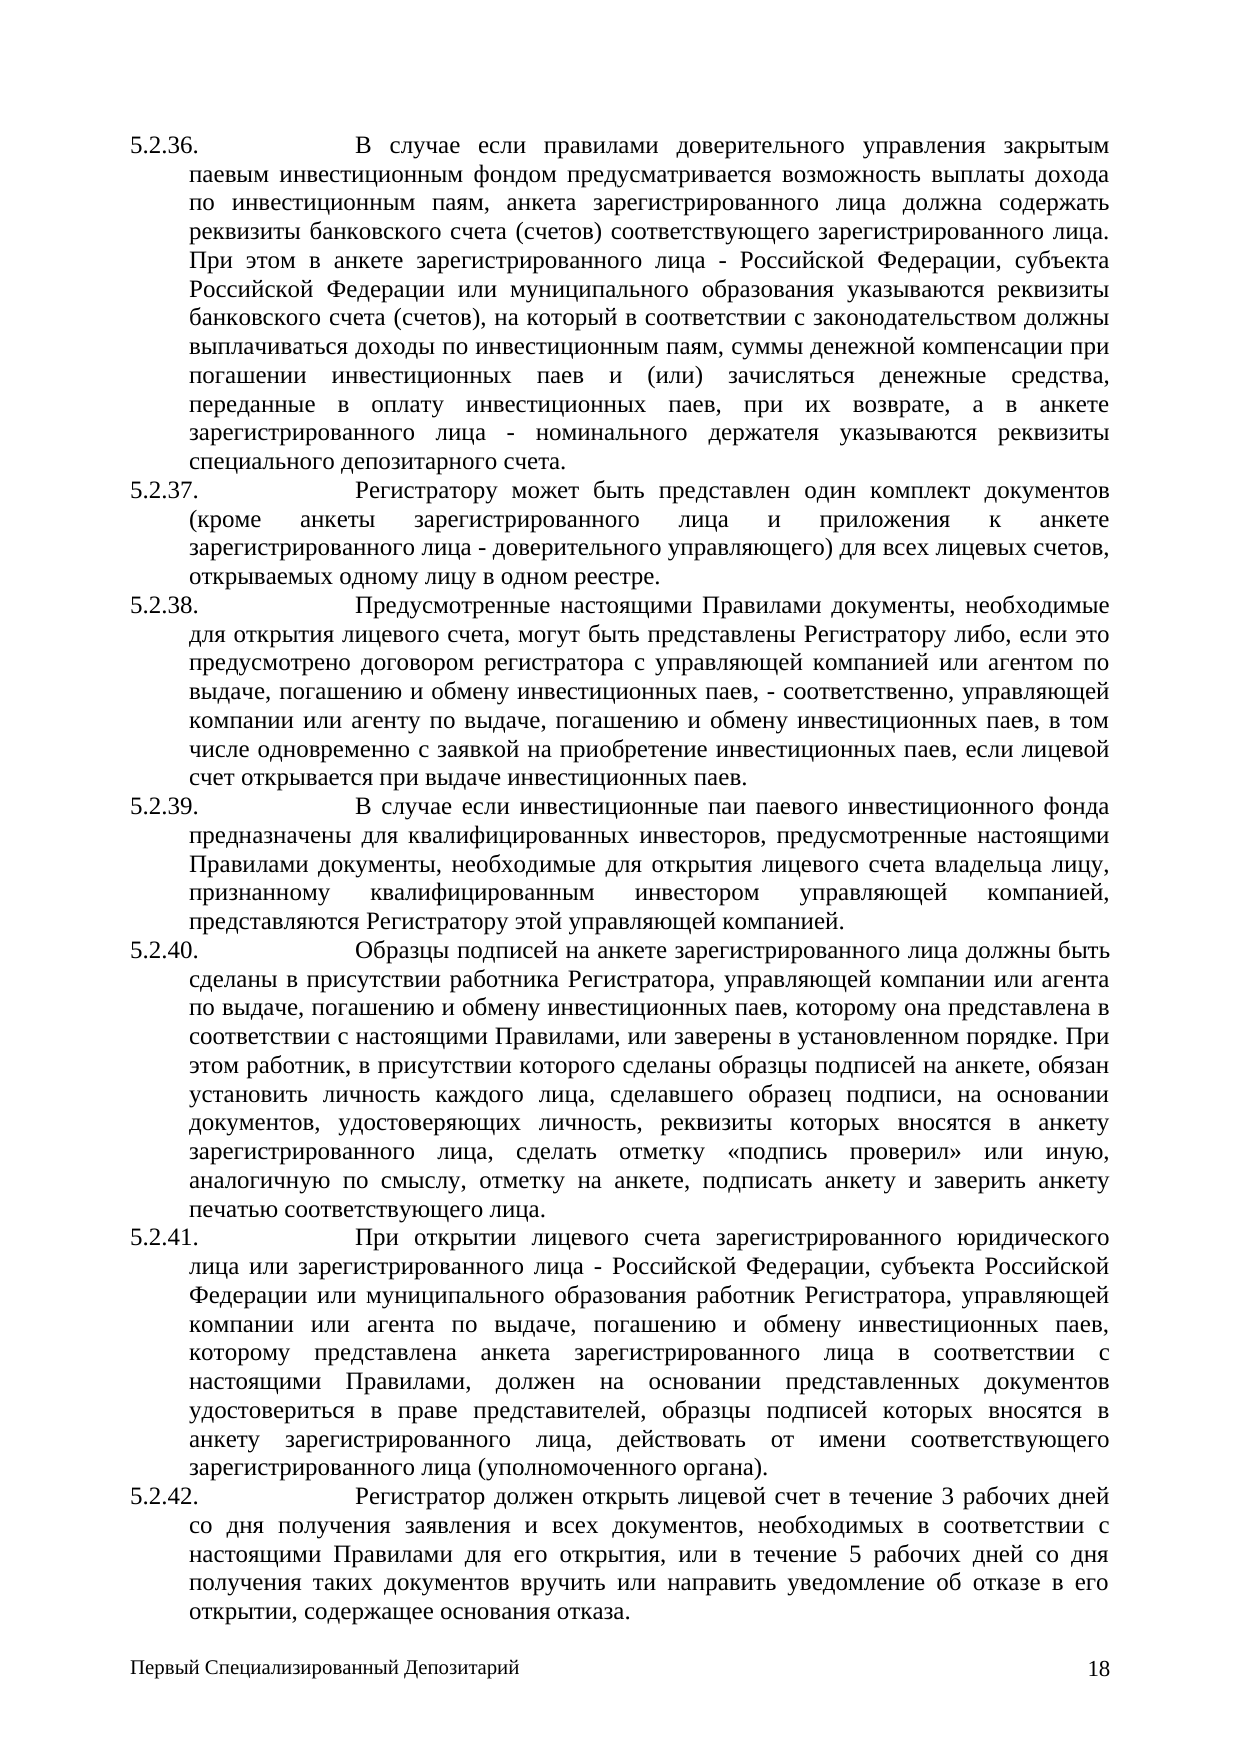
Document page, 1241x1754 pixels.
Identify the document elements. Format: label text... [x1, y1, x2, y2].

list При открытии лицевого счета зарегистрированного юридического лица или зарегистрированного лица - Российской Федерации, субъекта Российской Федерации или муниципального образования работник Регистратора, управляющей компании или агента по выдаче, погашению и обмену инвестиционных паев, которому представлена анкета зарегистрированного лица в соответствии с настоящими Правилами, должен на основании представленных документов удостовериться в праве представителей, образцы подписей которых вносятся в анкету зарегистрированного лица, действовать от имени соответствующего зарегистрированного лица (уполномоченного органа). [130, 1222, 1110, 1481]
list Предусмотренные настоящими Правилами документы, необходимые для открытия лицевого счета, могут быть представлены Регистратору либо, если это предусмотрено договором регистратора с управляющей компанией или агентом по выдаче, погашению и обмену инвестиционных паев, - соответственно, управляющей компании или агенту по выдаче, погашению и обмену инвестиционных паев, в том числе одновременно с заявкой на приобретение инвестиционных паев, если лицевой счет открывается при выдаче инвестиционных паев. [130, 590, 1110, 791]
list Регистратор должен открыть лицевой счет в течение 3 рабочих дней со дня получения заявления и всех документов, необходимых в соответствии с настоящими Правилами для его открытия, или в течение 5 рабочих дней со дня получения таких документов вручить или направить уведомление об отказе в его открытии, содержащее основания отказа. [130, 1481, 1110, 1625]
list В случае если правилами доверительного управления закрытым паевым инвестиционным фондом предусматривается возможность выплаты дохода по инвестиционным паям, анкета зарегистрированного лица должна содержать реквизиты банковского счета (счетов) соответствующего зарегистрированного лица. При этом в анкете зарегистрированного лица - Российской Федерации, субъекта Российской Федерации или муниципального образования указываются реквизиты банковского счета (счетов), на который в соответствии с законодательством должны выплачиваться доходы по инвестиционным паям, суммы денежной компенсации при погашении инвестиционных паев и (или) зачисляться денежные средства, переданные в оплату инвестиционных паев, при их возврате, а в анкете зарегистрированного лица - номинального держателя указываются реквизиты специального депозитарного счета. [130, 130, 1110, 475]
list В случае если инвестиционные паи паевого инвестиционного фонда предназначены для квалифицированных инвесторов, предусмотренные настоящими Правилами документы, необходимые для открытия лицевого счета владельца лицу, признанному квалифицированным инвестором управляющей компанией, представляются Регистратору этой управляющей компанией. [130, 791, 1110, 935]
list Образцы подписей на анкете зарегистрированного лица должны быть сделаны в присутствии работника Регистратора, управляющей компании или агента по выдаче, погашению и обмену инвестиционных паев, которому она представлена в соответствии с настоящими Правилами, или заверены в установленном порядке. При этом работник, в присутствии которого сделаны образцы подписей на анкете, обязан установить личность каждого лица, сделавшего образец подписи, на основании документов, удостоверяющих личность, реквизиты которых вносятся в анкету зарегистрированного лица, сделать отметку «подпись проверил» или иную, аналогичную по смыслу, отметку на анкете, подписать анкету и заверить анкету печатью соответствующего лица. [130, 935, 1110, 1222]
list Регистратору может быть представлен один комплект документов (кроме анкеты зарегистрированного лица и приложения к анкете зарегистрированного лица - доверительного управляющего) для всех лицевых счетов, открываемых одному лицу в одном реестре. [130, 475, 1110, 590]
